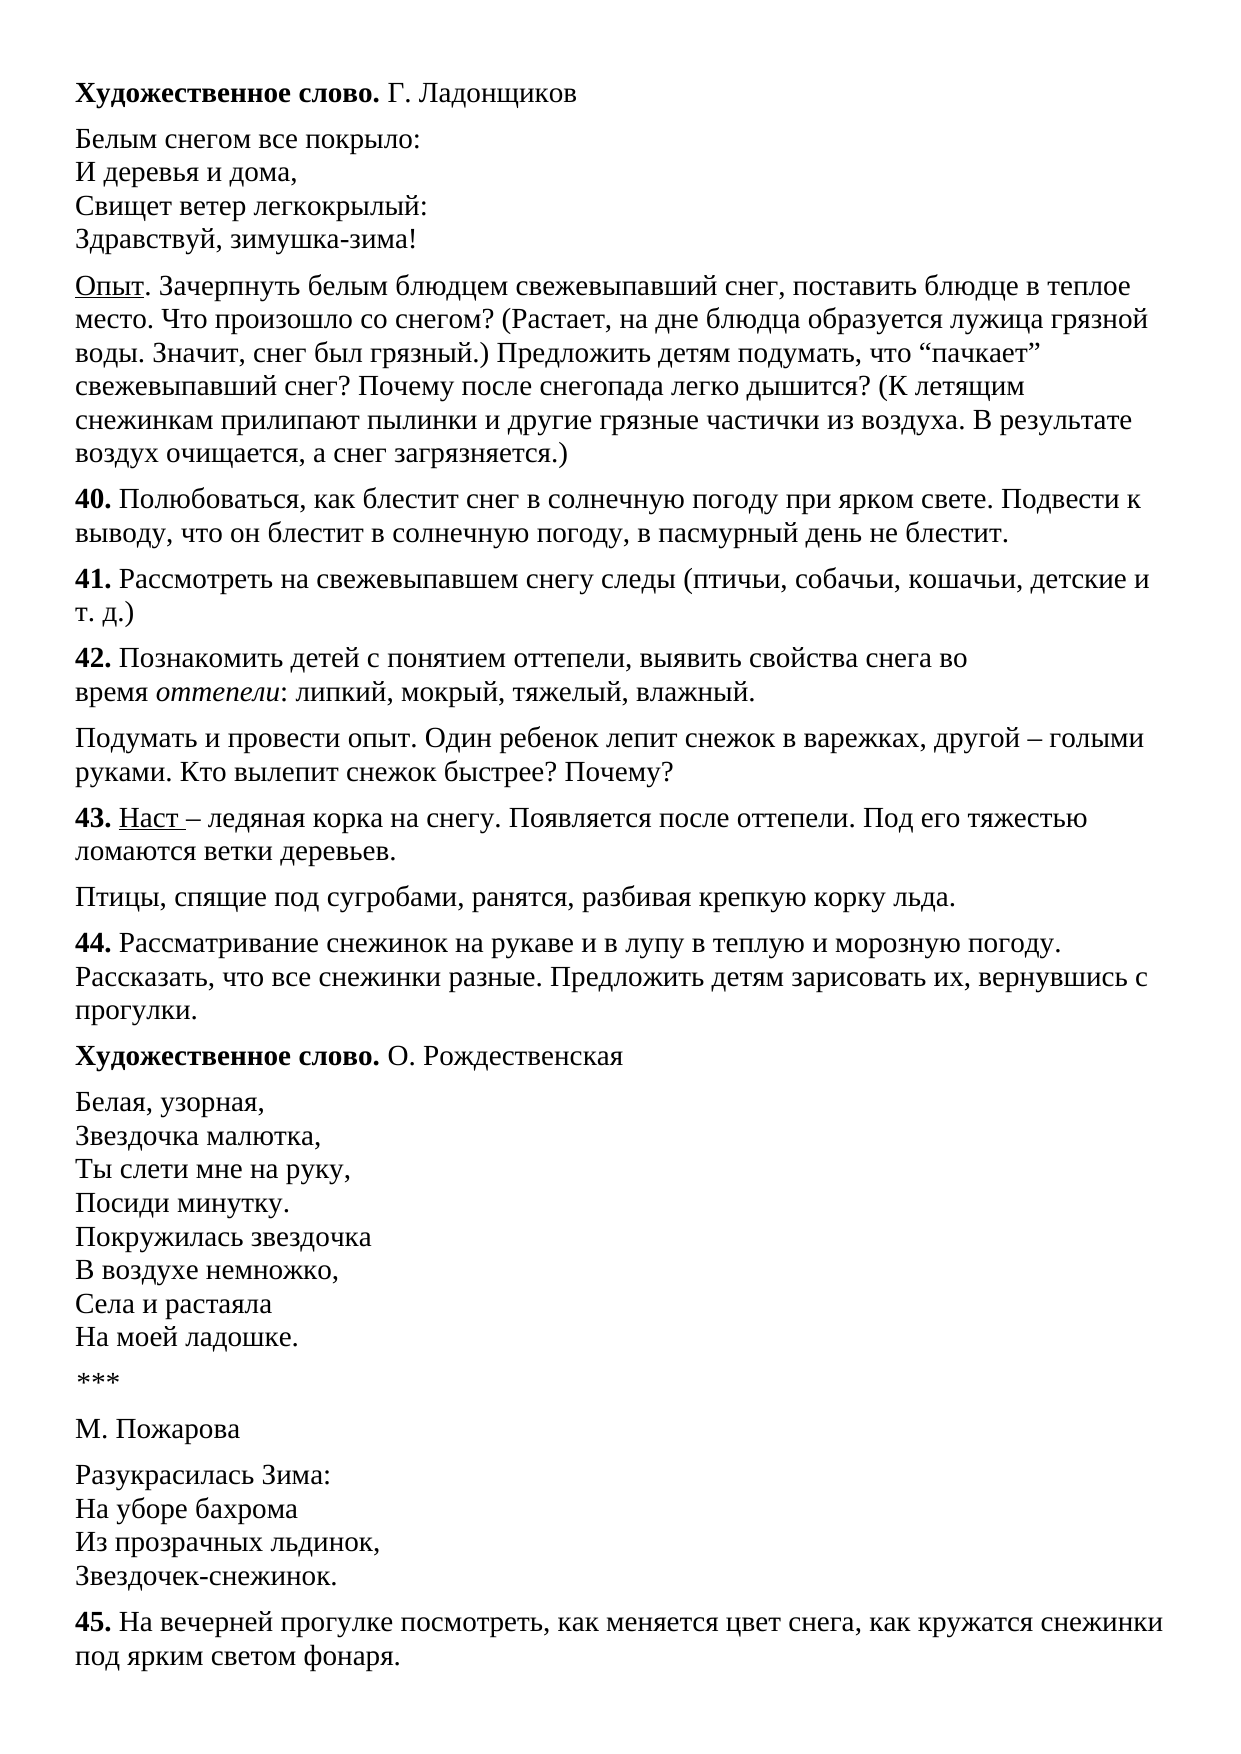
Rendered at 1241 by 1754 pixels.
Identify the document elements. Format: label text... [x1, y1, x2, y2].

text Белая, узорная, Звездочка малютка, Ты слети мне на руку, Посиди минутку. Покружилась звездочка В воздухе немножко, Села и растаяла На моей ладошке. [75, 1084, 1165, 1353]
text Разукрасилась Зима: На уборе бахрома Из прозрачных льдинок, Звездочек-снежинок. [75, 1457, 1165, 1592]
text 43. Наст – ледяная корка на снегу. Появляется после оттепели. Под его тяжестью ломаются ветки деревьев. [75, 800, 1165, 867]
text М. Пожарова [75, 1411, 1165, 1445]
text 40. Полюбоваться, как блестит снег в солнечную погоду при ярком свете. Подвести к выводу, что он блестит в солнечную погоду, в пасмурный день не блестит. [75, 481, 1165, 548]
text *** [75, 1365, 1165, 1399]
text 42. Познакомить детей с понятием оттепели, выявить свойства снега во время оттепели: липкий, мокрый, тяжелый, влажный. [75, 641, 1165, 708]
text Опыт. Зачерпнуть белым блюдцем свежевыпавший снег, поставить блюдце в теплое место. Что произошло со снегом? (Растает, на дне блюдца образуется лужица грязной воды. Значит, снег был грязный.) Предложить детям подумать, что “пачкает” свежевыпавший снег? Почему после снегопада легко дышится? (К летящим снежинкам прилипают пылинки и другие грязные частички из воздуха. В результате воздух очищается, а снег загрязняется.) [75, 268, 1165, 469]
text Птицы, спящие под сугробами, ранятся, разбивая крепкую корку льда. [75, 879, 1165, 913]
text Художественное слово. О. Рождественская [75, 1038, 1165, 1072]
text 45. На вечерней прогулке посмотреть, как меняется цвет снега, как кружатся снежинки под ярким светом фонаря. [75, 1604, 1165, 1671]
text Белым снегом все покрыло: И деревья и дома, Свищет ветер легкокрылый: Здравствуй, зимушка-зима! [75, 121, 1165, 255]
text Художественное слово. Г. Ладонщиков [75, 75, 1165, 108]
text 41. Рассмотреть на свежевыпавшем снегу следы (птичьи, собачьи, кошачьи, детские и т. д.) [75, 561, 1165, 628]
text Подумать и провести опыт. Один ребенок лепит снежок в варежках, другой – голыми руками. Кто вылепит снежок быстрее? Почему? [75, 720, 1165, 787]
text 44. Рассматривание снежинок на рукаве и в лупу в теплую и морозную погоду. Рассказать, что все снежинки разные. Предложить детям зарисовать их, вернувшись с прогулки. [75, 925, 1165, 1026]
